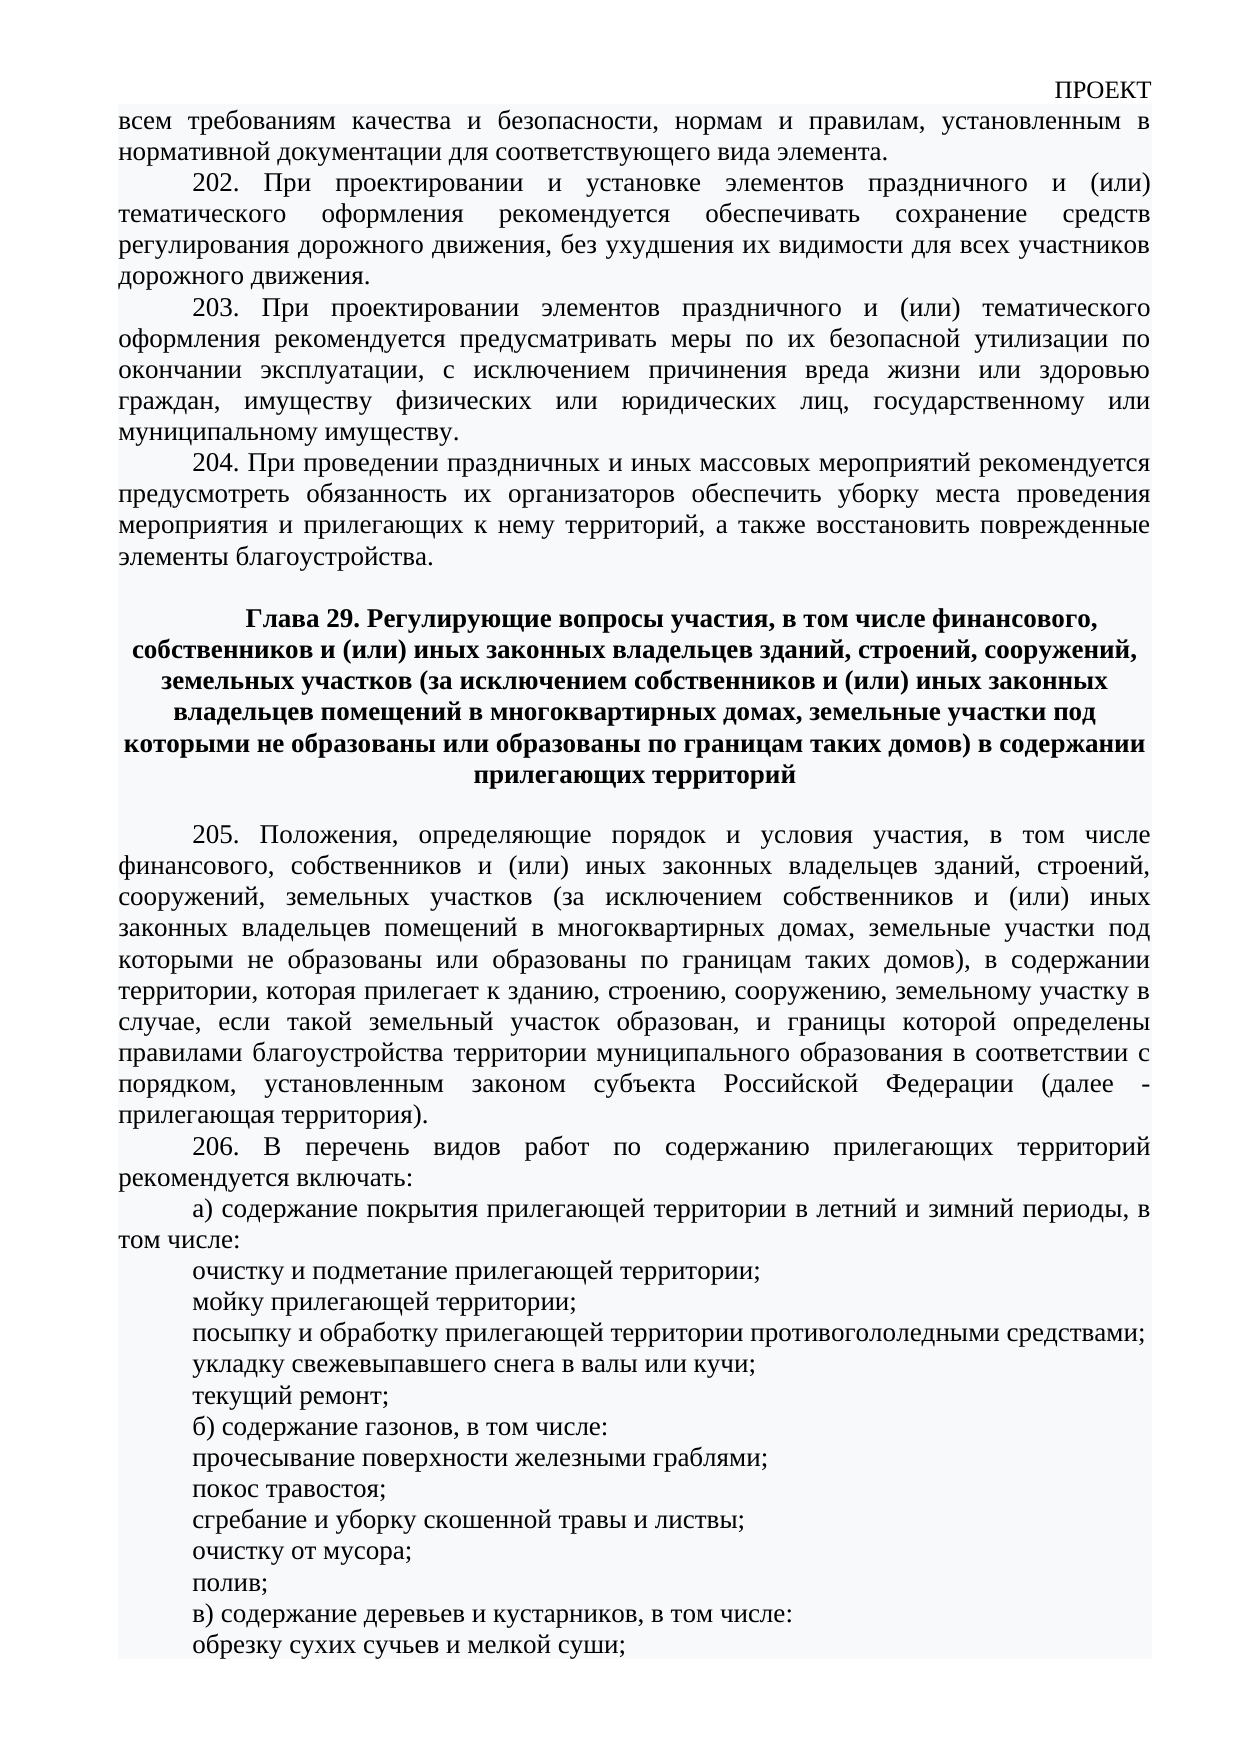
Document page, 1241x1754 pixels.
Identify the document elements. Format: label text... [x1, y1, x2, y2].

text а) содержание покрытия прилегающей территории в летний и зимний периоды, в том числе: [118, 1192, 1152, 1254]
text 206. В перечень видов работ по содержанию прилегающих территорий рекомендуется включать: [118, 1129, 1152, 1192]
text мойку прилегающей территории; [118, 1285, 1152, 1316]
text в) содержание деревьев и кустарников, в том числе: [118, 1597, 1152, 1628]
text 203. При проектировании элементов праздничного и (или) тематического оформления рекомендуется предусматривать меры по их безопасной утилизации по окончании эксплуатации, с исключением причинения вреда жизни или здоровью граждан, имуществу физических или юридических лиц, государственному или муниципальному имуществу. [118, 291, 1152, 446]
text 204. При проведении праздничных и иных массовых мероприятий рекомендуется предусмотреть обязанность их организаторов обеспечить уборку места проведения мероприятия и прилегающих к нему территорий, а также восстановить поврежденные элементы благоустройства. [118, 446, 1152, 571]
text б) содержание газонов, в том числе: [118, 1410, 1152, 1441]
text очистку от мусора; [118, 1534, 1152, 1566]
text посыпку и обработку прилегающей территории противогололедными средствами; [118, 1316, 1152, 1348]
text покос травостоя; [118, 1472, 1152, 1503]
text 205. Положения, определяющие порядок и условия участия, в том числе финансового, собственников и (или) иных законных владельцев зданий, строений, сооружений, земельных участков (за исключением собственников и (или) иных законных владельцев помещений в многоквартирных домах, земельные участки под которыми не образованы или образованы по границам таких домов), в содержании территории, которая прилегает к зданию, строению, сооружению, земельному участку в случае, если такой земельный участок образован, и границы которой определены правилами благоустройства территории муниципального образования в соответствии с порядком, установленным законом субъекта Российской Федерации (далее - прилегающая территория). [118, 818, 1152, 1129]
text укладку свежевыпавшего снега в валы или кучи; [118, 1348, 1152, 1379]
text 202. При проектировании и установке элементов праздничного и (или) тематического оформления рекомендуется обеспечивать сохранение средств регулирования дорожного движения, без ухудшения их видимости для всех участников дорожного движения. [118, 166, 1152, 291]
text полив; [118, 1566, 1152, 1597]
text текущий ремонт; [118, 1379, 1152, 1410]
text очистку и подметание прилегающей территории; [118, 1254, 1152, 1285]
text сгребание и уборку скошенной травы и листвы; [118, 1503, 1152, 1534]
text прочесывание поверхности железными граблями; [118, 1441, 1152, 1472]
text обрезку сухих сучьев и мелкой суши; [118, 1628, 1152, 1659]
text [118, 104, 1152, 166]
text Глава 29. Регулирующие вопросы участия, в том числе финансового, собственников и (или) иных законных владельцев зданий, строений, сооружений, земельных участков (за исключением собственников и (или) иных законных владельцев помещений в многоквартирных домах, земельные участки под которыми не образованы или образованы по границам таких домов) в содержании прилегающих территорий [118, 602, 1152, 789]
